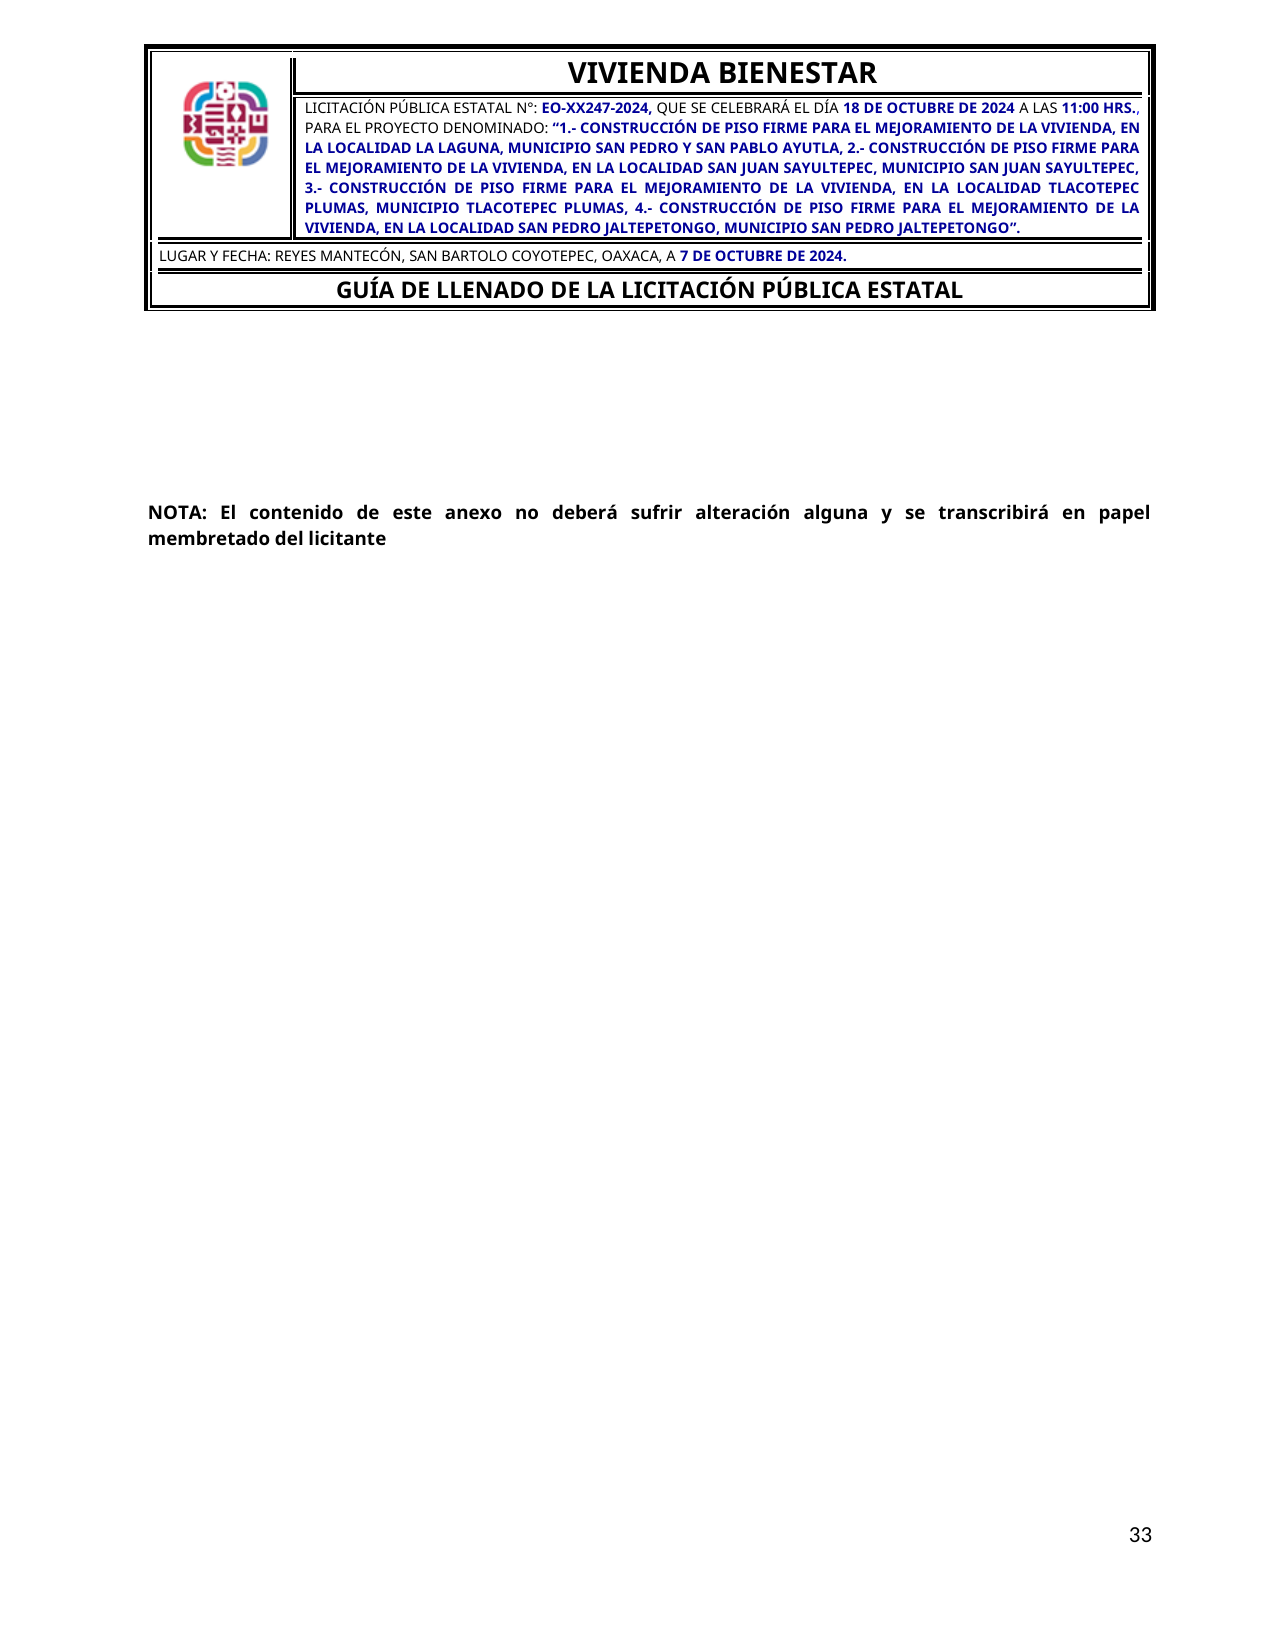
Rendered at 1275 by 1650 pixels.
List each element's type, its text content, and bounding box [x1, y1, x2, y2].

text NOTA: El contenido de este anexo no deberá sufrir alteración alguna y se transcribirá en papel membretado del licitante [148, 499, 1152, 550]
picture [172, 73, 279, 172]
